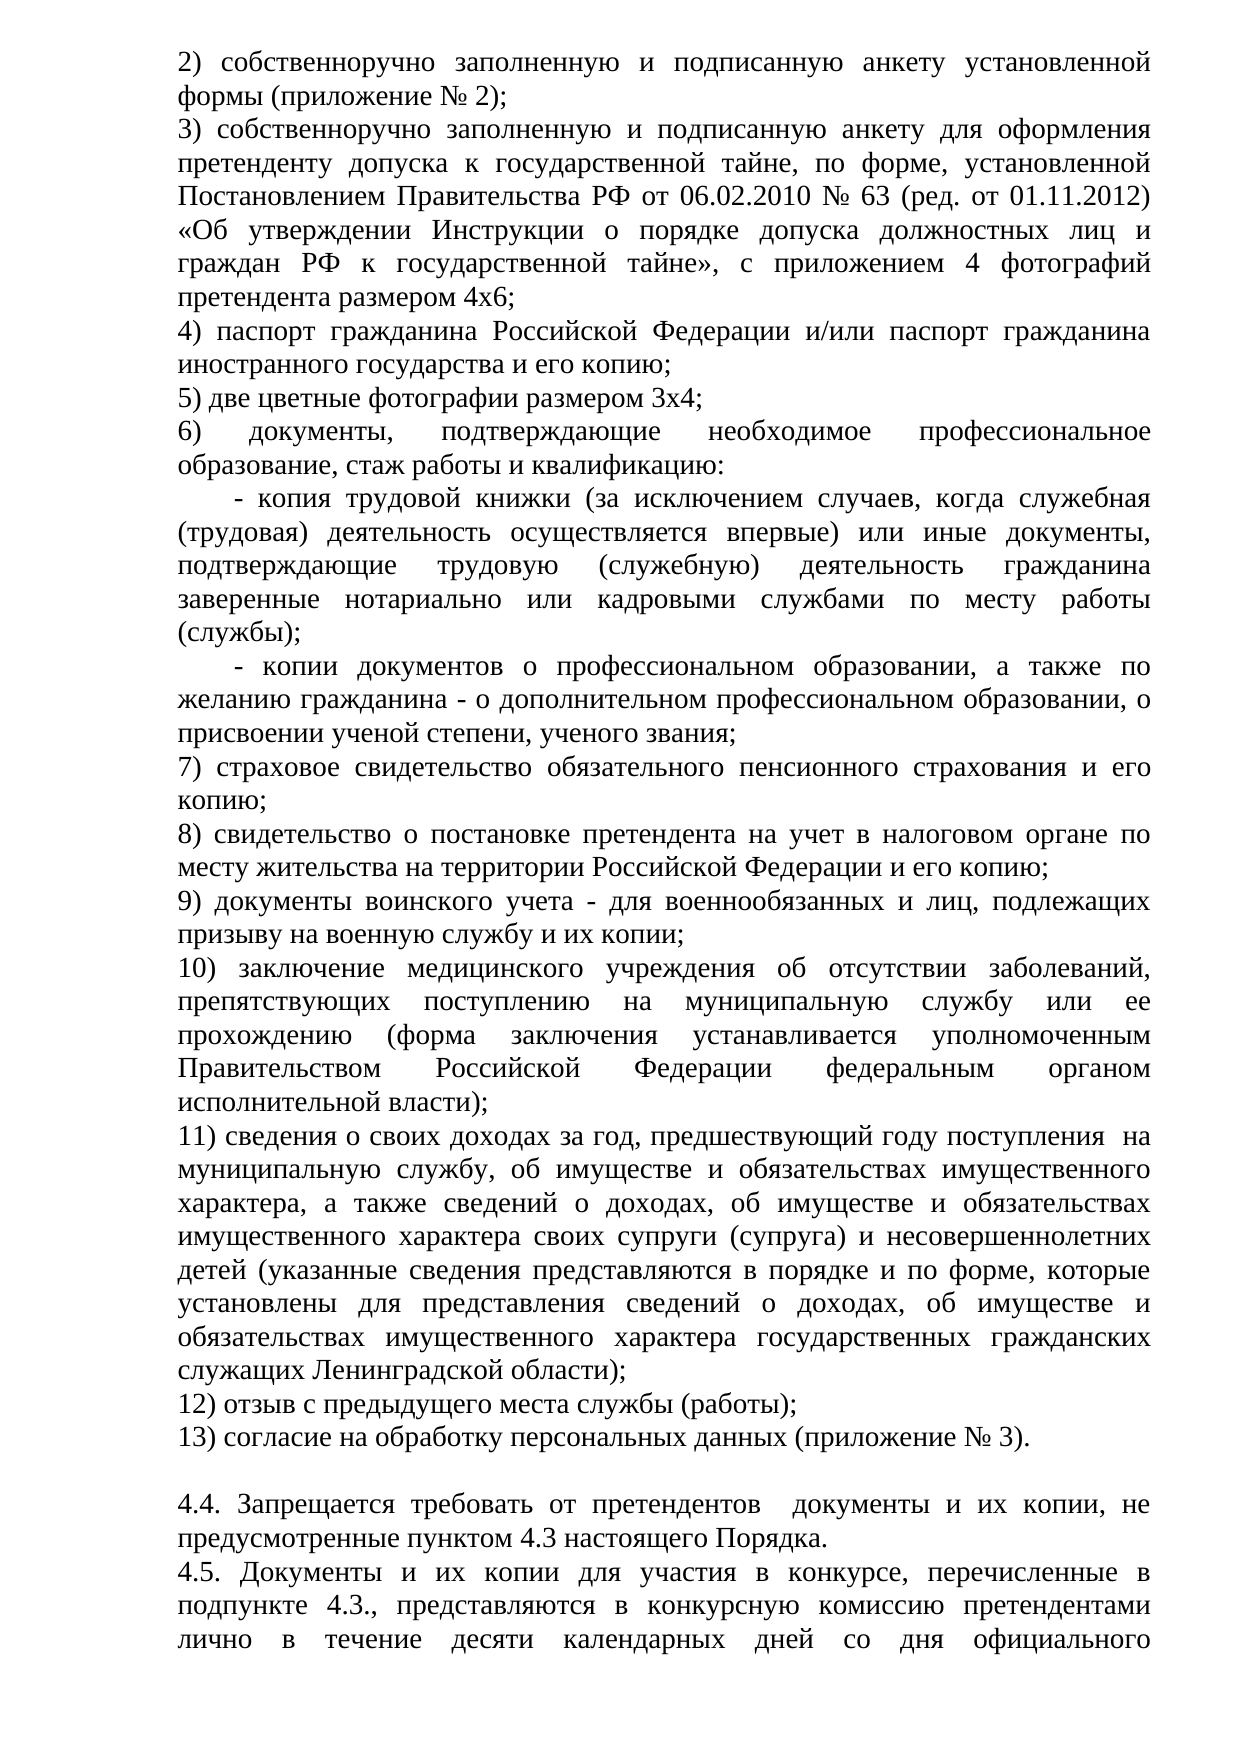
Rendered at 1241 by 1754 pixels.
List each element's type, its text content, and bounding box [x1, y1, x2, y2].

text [177, 1554, 1152, 1654]
text 10) заключение медицинского учреждения об отсутствии заболеваний, препятствующих поступлению на муниципальную службу или ее прохождению (форма заключения устанавливается уполномоченным Правительством Российской Федерации федеральным органом исполнительной власти); [177, 950, 1152, 1118]
text 6) документы, подтверждающие необходимое профессиональное образование, стаж работы и квалификацию: [177, 413, 1152, 480]
text 12) отзыв с предыдущего места службы (работы); [177, 1386, 1152, 1419]
text - копия трудовой книжки (за исключением случаев, когда служебная (трудовая) деятельность осуществляется впервые) или иные документы, подтверждающие трудовую (служебную) деятельность гражданина заверенные нотариально или кадровыми службами по месту работы (службы); [177, 480, 1152, 648]
text 9) документы воинского учета - для военнообязанных и лиц, подлежащих призыву на военную службу и их копии; [177, 883, 1152, 950]
text 3) собственноручно заполненную и подписанную анкету для оформления претенденту допуска к государственной тайне, по форме, установленной Постановлением Правительства РФ от 06.02.2010 № 63 (ред. от 01.11.2012) «Об утверждении Инструкции о порядке допуска должностных лиц и граждан РФ к государственной тайне», с приложением 4 фотографий претендента размером 4х6; [177, 111, 1152, 313]
text 11) сведения о своих доходах за год, предшествующий году поступления на муниципальную службу, об имуществе и обязательствах имущественного характера, а также сведений о доходах, об имуществе и обязательствах имущественного характера своих супруги (супруга) и несовершеннолетних детей (указанные сведения представляются в порядке и по форме, которые установлены для представления сведений о доходах, об имуществе и обязательствах имущественного характера государственных гражданских служащих Ленинградской области); [177, 1118, 1152, 1386]
text - копии документов о профессиональном образовании, а также по желанию гражданина - о дополнительном профессиональном образовании, о присвоении ученой степени, ученого звания; [177, 648, 1152, 749]
text 8) свидетельство о постановке претендента на учет в налоговом органе по месту жительства на территории Российской Федерации и его копию; [177, 816, 1152, 883]
text 5) две цветные фотографии размером 3х4; [177, 380, 1152, 413]
text 2) собственноручно заполненную и подписанную анкету установленной формы (приложение № 2); [177, 44, 1152, 111]
text 4.4. Запрещается требовать от претендентов документы и их копии, не предусмотренные пунктом 4.3 настоящего Порядка. [177, 1487, 1152, 1554]
text 13) согласие на обработку персональных данных (приложение № 3). [177, 1419, 1152, 1453]
text 4) паспорт гражданина Российской Федерации и/или паспорт гражданина иностранного государства и его копию; [177, 313, 1152, 380]
text 7) страховое свидетельство обязательного пенсионного страхования и его копию; [177, 749, 1152, 816]
